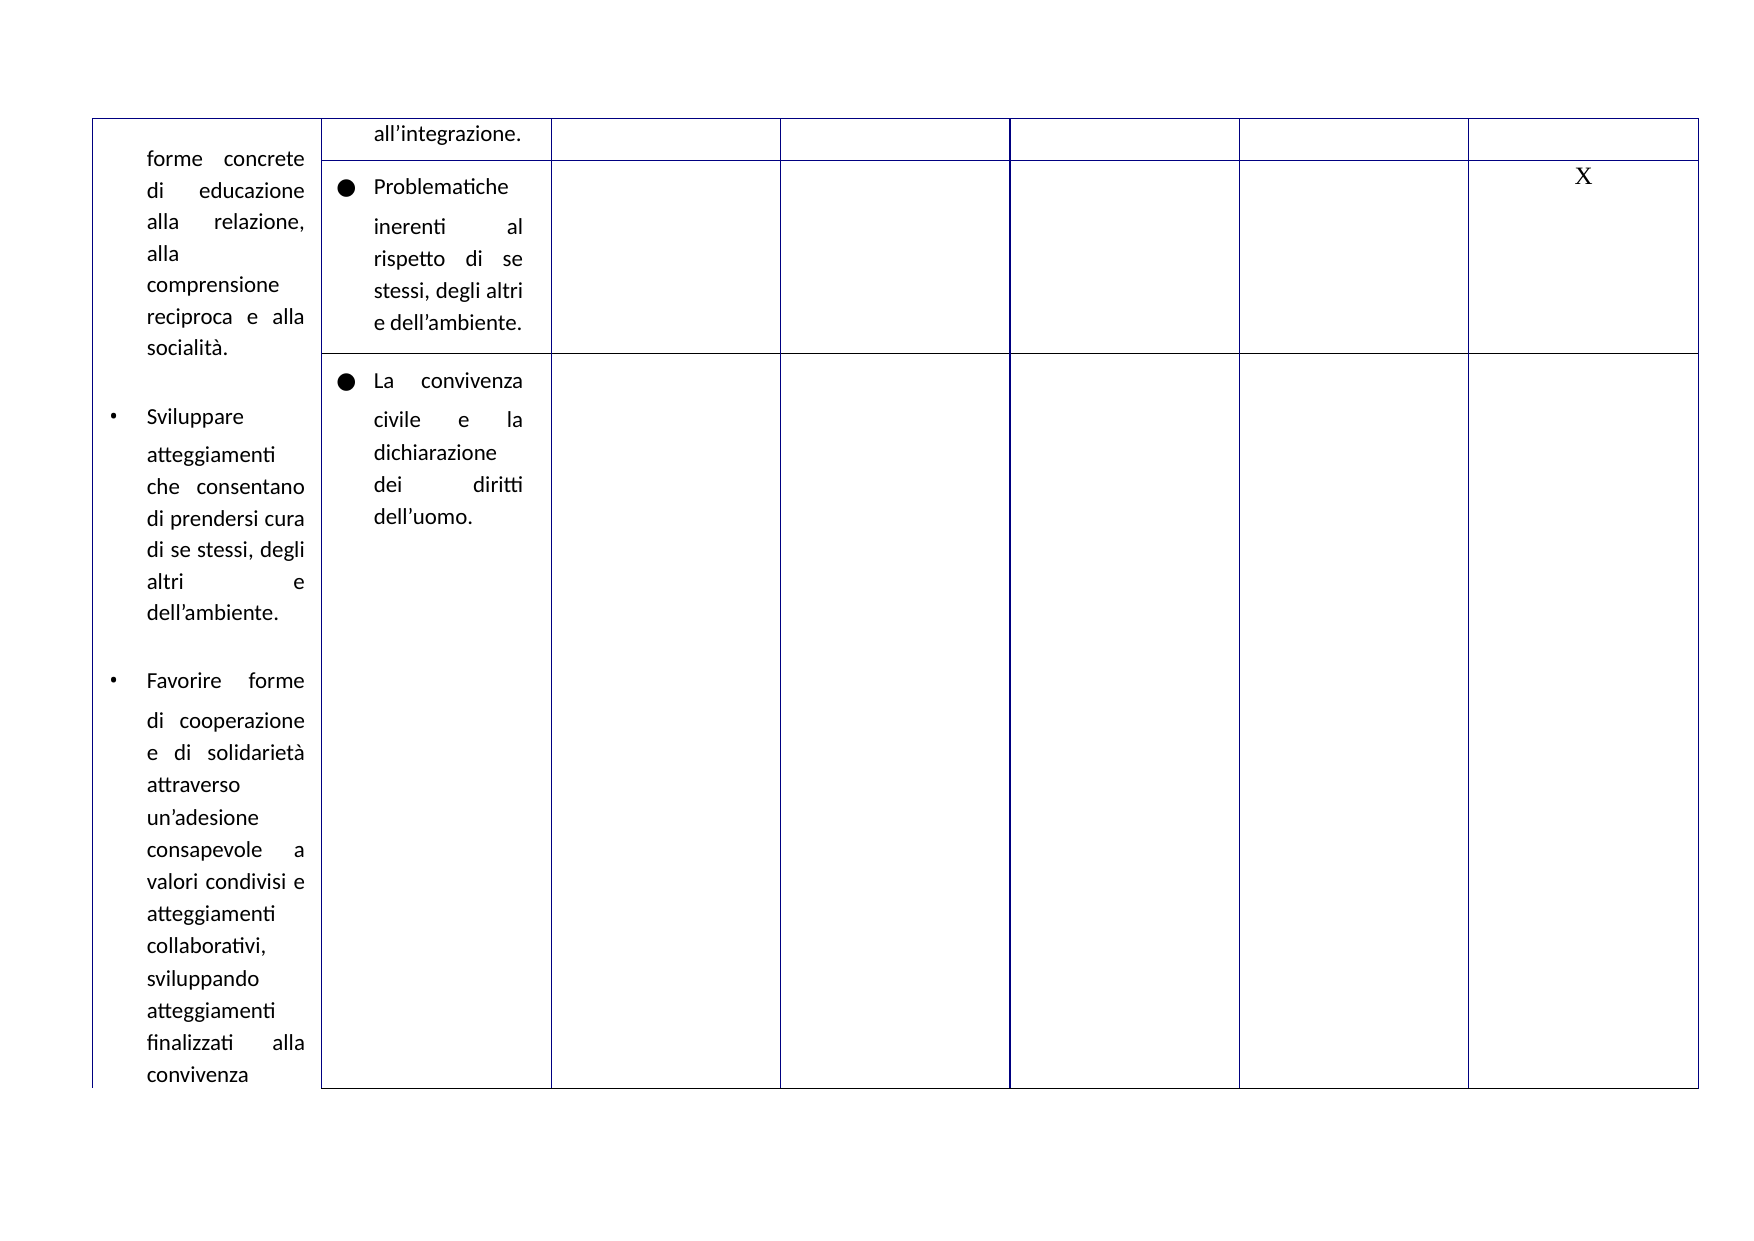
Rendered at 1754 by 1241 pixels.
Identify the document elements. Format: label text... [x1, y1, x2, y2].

table_cell [1011, 161, 1239, 353]
table_cell [1011, 354, 1239, 1088]
table_cell X [1469, 119, 1698, 160]
table_cell [1240, 119, 1468, 160]
table_cell [781, 354, 1009, 1088]
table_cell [322, 119, 551, 160]
table_cell [1469, 354, 1698, 1088]
table_cell [552, 161, 780, 353]
table_cell [552, 119, 780, 160]
table_cell [781, 161, 1009, 353]
table_cell Problematiche inerenti al rispetto di se stessi, degli altri e dell’ambiente. [322, 161, 551, 353]
table_cell [1011, 119, 1239, 160]
table_cell [1240, 354, 1468, 1088]
table_cell X [1469, 161, 1698, 353]
table_cell [1240, 161, 1468, 353]
table_cell [781, 119, 1009, 160]
table_cell [552, 354, 780, 1088]
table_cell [322, 354, 551, 1088]
